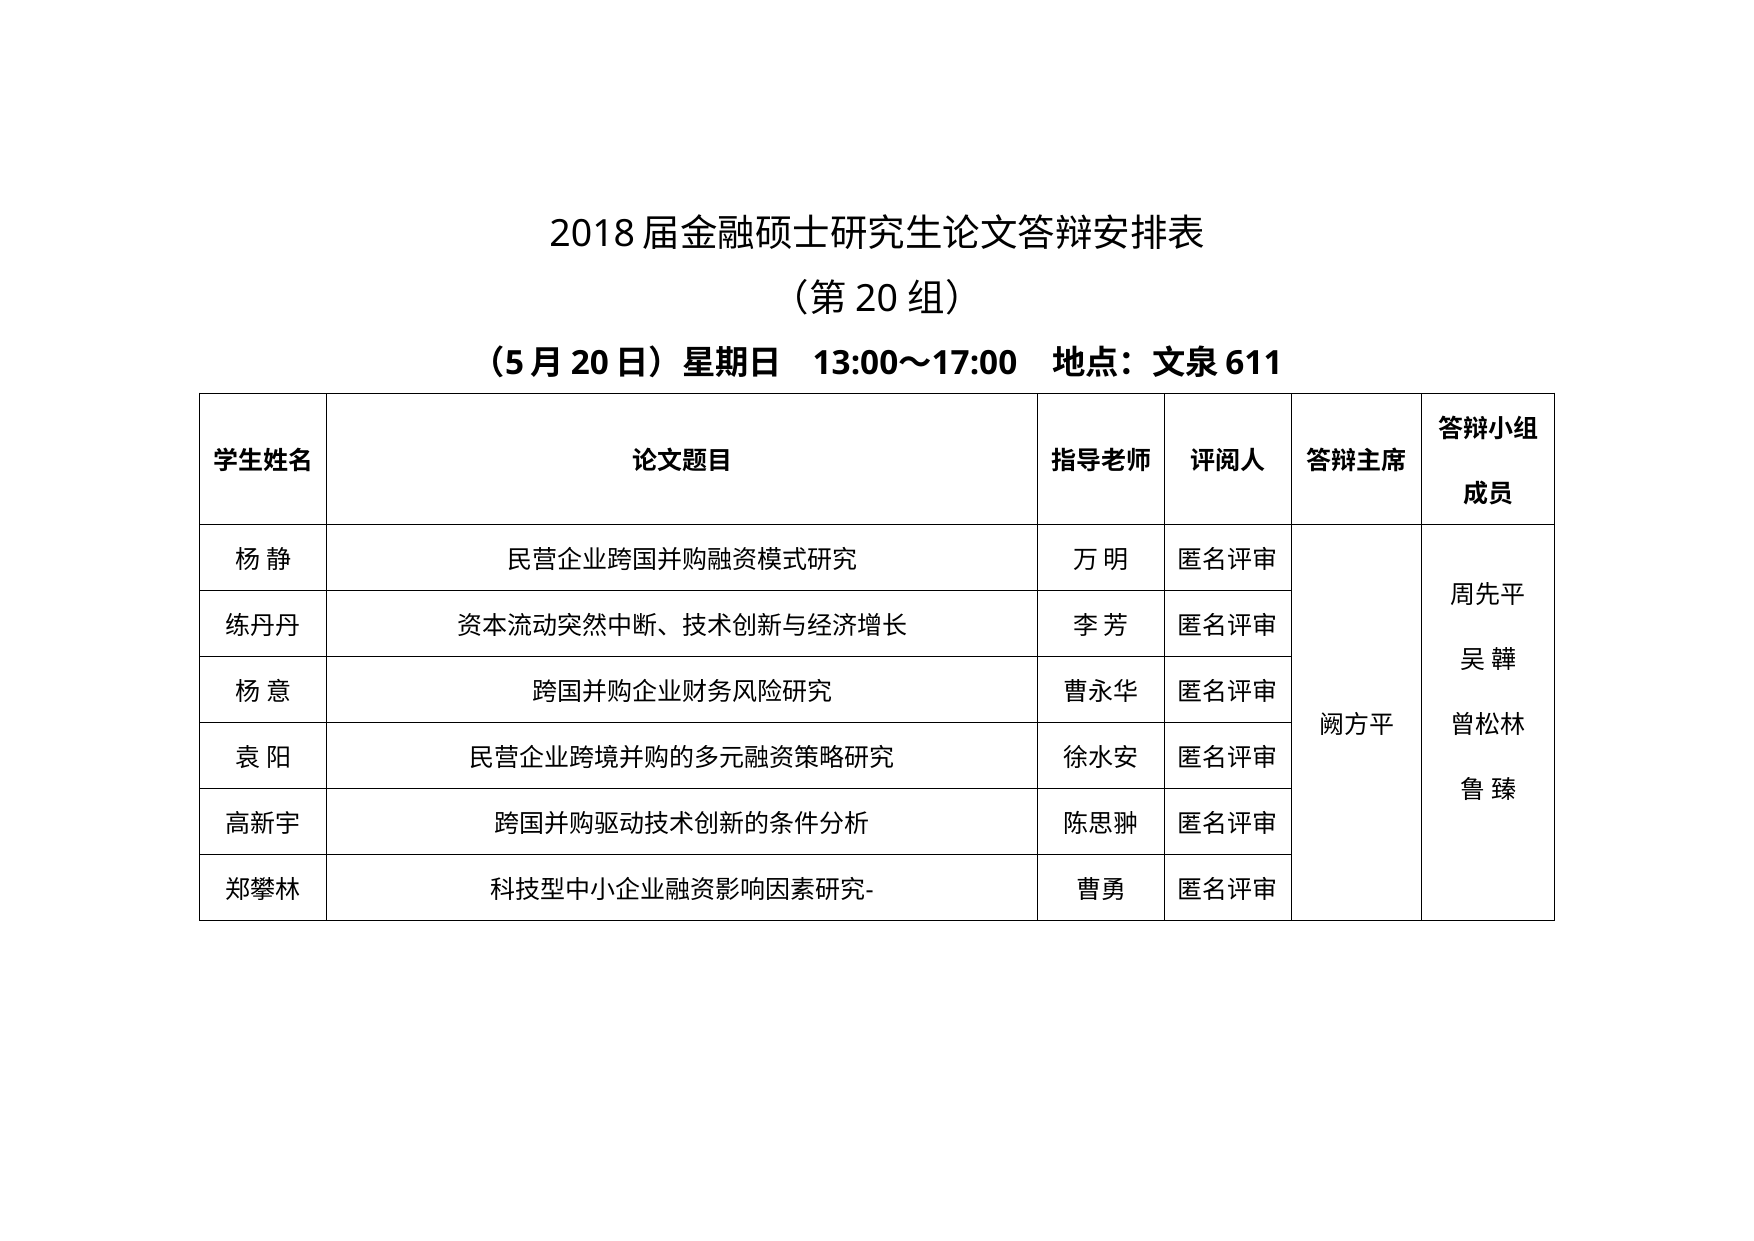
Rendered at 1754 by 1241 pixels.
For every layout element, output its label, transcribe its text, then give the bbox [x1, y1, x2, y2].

text 2018届金融硕士研究生论文答辩安排表 [150, 198, 1604, 263]
table_cell 资本流动突然中断、技术创新与经济增长 [327, 591, 1037, 656]
table_cell 曹勇 [1038, 855, 1164, 920]
table_cell 民营企业跨国并购融资模式研究 [327, 525, 1037, 590]
table_cell 科技型中小企业融资影响因素研究- [327, 855, 1037, 920]
table_header 指导老师 [1038, 394, 1164, 524]
table_header 答辩主席 [1292, 394, 1421, 524]
table_cell 阙方平 [1292, 525, 1421, 920]
table_cell 匿名评审 [1165, 723, 1291, 788]
table_cell 陈思翀 [1038, 789, 1164, 854]
table_cell 曹永华 [1038, 657, 1164, 722]
table_cell 跨国并购企业财务风险研究 [327, 657, 1037, 722]
table_cell 匿名评审 [1165, 525, 1291, 590]
table_cell 周先平 吴 韡 曾松林 鲁 臻 [1422, 525, 1554, 920]
table_cell 高新宇 [200, 789, 326, 854]
table_cell 袁 阳 [200, 723, 326, 788]
table_cell 练丹丹 [200, 591, 326, 656]
table_cell 杨 静 [200, 525, 326, 590]
table_cell 匿名评审 [1165, 591, 1291, 656]
table_header 答辩小组成员 [1422, 394, 1554, 524]
table_cell 李 芳 [1038, 591, 1164, 656]
table_header 评阅人 [1165, 394, 1291, 524]
table_header 论文题目 [327, 394, 1037, 524]
table_cell 民营企业跨境并购的多元融资策略研究 [327, 723, 1037, 788]
text （5月20日）星期日 13:00～17:00 地点：文泉611 [150, 328, 1604, 393]
table_cell 万 明 [1038, 525, 1164, 590]
table_cell 匿名评审 [1165, 789, 1291, 854]
table_cell 匿名评审 [1165, 855, 1291, 920]
table_cell 匿名评审 [1165, 657, 1291, 722]
table_header 学生姓名 [200, 394, 326, 524]
text （第 20 组） [150, 263, 1604, 328]
table_cell 徐水安 [1038, 723, 1164, 788]
table_cell 跨国并购驱动技术创新的条件分析 [327, 789, 1037, 854]
table_cell 郑攀林 [200, 855, 326, 920]
table_cell 杨 意 [200, 657, 326, 722]
